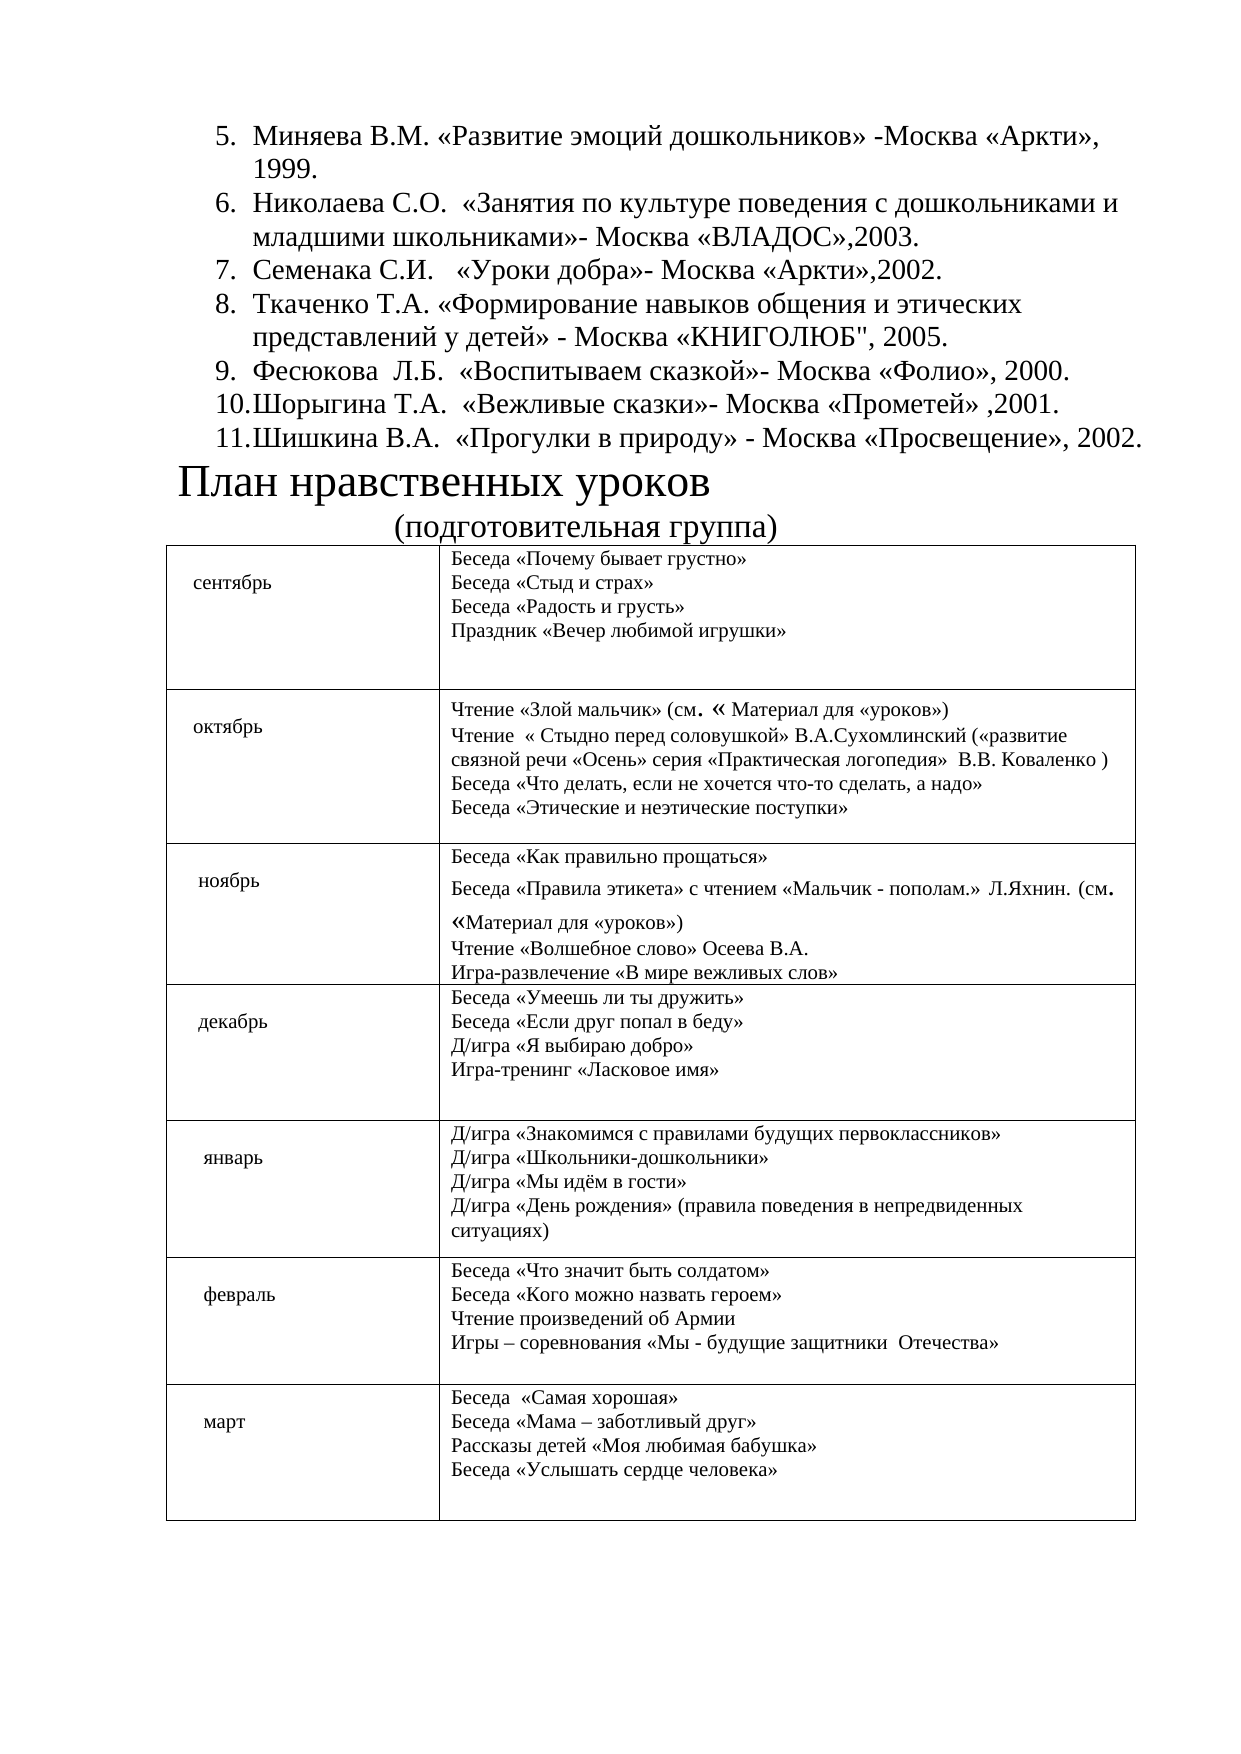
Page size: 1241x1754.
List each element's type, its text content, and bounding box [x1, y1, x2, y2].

table_cell Беседа «Умеешь ли ты дружить» Беседа «Если друг попал в беду» Д/игра «Я выбираю добро» Игра-тренинг «Ласковое имя» [440, 985, 1135, 1120]
table_cell Беседа «Как правильно прощаться» Беседа «Правила этикета» с чтением «Мальчик - пополам.» Л.Яхнин. (см. «Материал для «уроков») Чтение «Волшебное слово» Осеева В.А. Игра-развлечение «В мире вежливых слов» [440, 844, 1135, 984]
table_cell март [167, 1385, 439, 1520]
table_cell Беседа «Самая хорошая» Беседа «Мама – заботливый друг» Рассказы детей «Моя любимая бабушка» Беседа «Услышать сердце человека» [440, 1385, 1135, 1520]
text План нравственных уроков [177, 453, 1152, 506]
list Миняева В.М. «Развитие эмоций дошкольников» -Москва «Аркти», 1999. [215, 118, 1152, 185]
list Шорыгина Т.А. «Вежливые сказки»- Москва «Прометей» ,2001. [215, 386, 1152, 420]
table_cell Чтение «Злой мальчик» (см. « Материал для «уроков») Чтение « Стыдно перед соловушкой» В.А.Сухомлинский («развитие связной речи «Осень» серия «Практическая логопедия» В.В. Коваленко ) Беседа «Что делать, если не хочется что-то сделать, а надо» Беседа «Этические и неэтические поступки» [440, 690, 1135, 843]
table_cell январь [167, 1121, 439, 1257]
table_cell декабрь [167, 985, 439, 1120]
list Фесюкова Л.Б. «Воспитываем сказкой»- Москва «Фолио», 2000. [215, 353, 1152, 386]
table_header Беседа «Почему бывает грустно» Беседа «Стыд и страх» Беседа «Радость и грусть» Праздник «Вечер любимой игрушки» [440, 546, 1135, 688]
table_cell октябрь [167, 690, 439, 843]
list Шишкина В.А. «Прогулки в природу» - Москва «Просвещение», 2002. [215, 420, 1152, 453]
list Ткаченко Т.А. «Формирование навыков общения и этических представлений у детей» - Москва «КНИГОЛЮБ", 2005. [215, 286, 1152, 353]
table_cell Д/игра «Знакомимся с правилами будущих первоклассников» Д/игра «Школьники-дошкольники» Д/игра «Мы идём в гости» Д/игра «День рождения» (правила поведения в непредвиденных ситуациях) [440, 1121, 1135, 1257]
text (подготовительная группа) [177, 506, 1152, 544]
list Николаева С.О. «Занятия по культуре поведения с дошкольниками и младшими школьниками»- Москва «ВЛАДОС»,2003. [215, 185, 1152, 252]
table_cell Беседа «Что значит быть солдатом» Беседа «Кого можно назвать героем» Чтение произведений об Армии Игры – соревнования «Мы - будущие защитники Отечества» [440, 1258, 1135, 1384]
table_cell февраль [167, 1258, 439, 1384]
table_header сентябрь [167, 546, 439, 688]
list Семенака С.И. «Уроки добра»- Москва «Аркти»,2002. [215, 252, 1152, 286]
table_cell ноябрь [167, 844, 439, 984]
